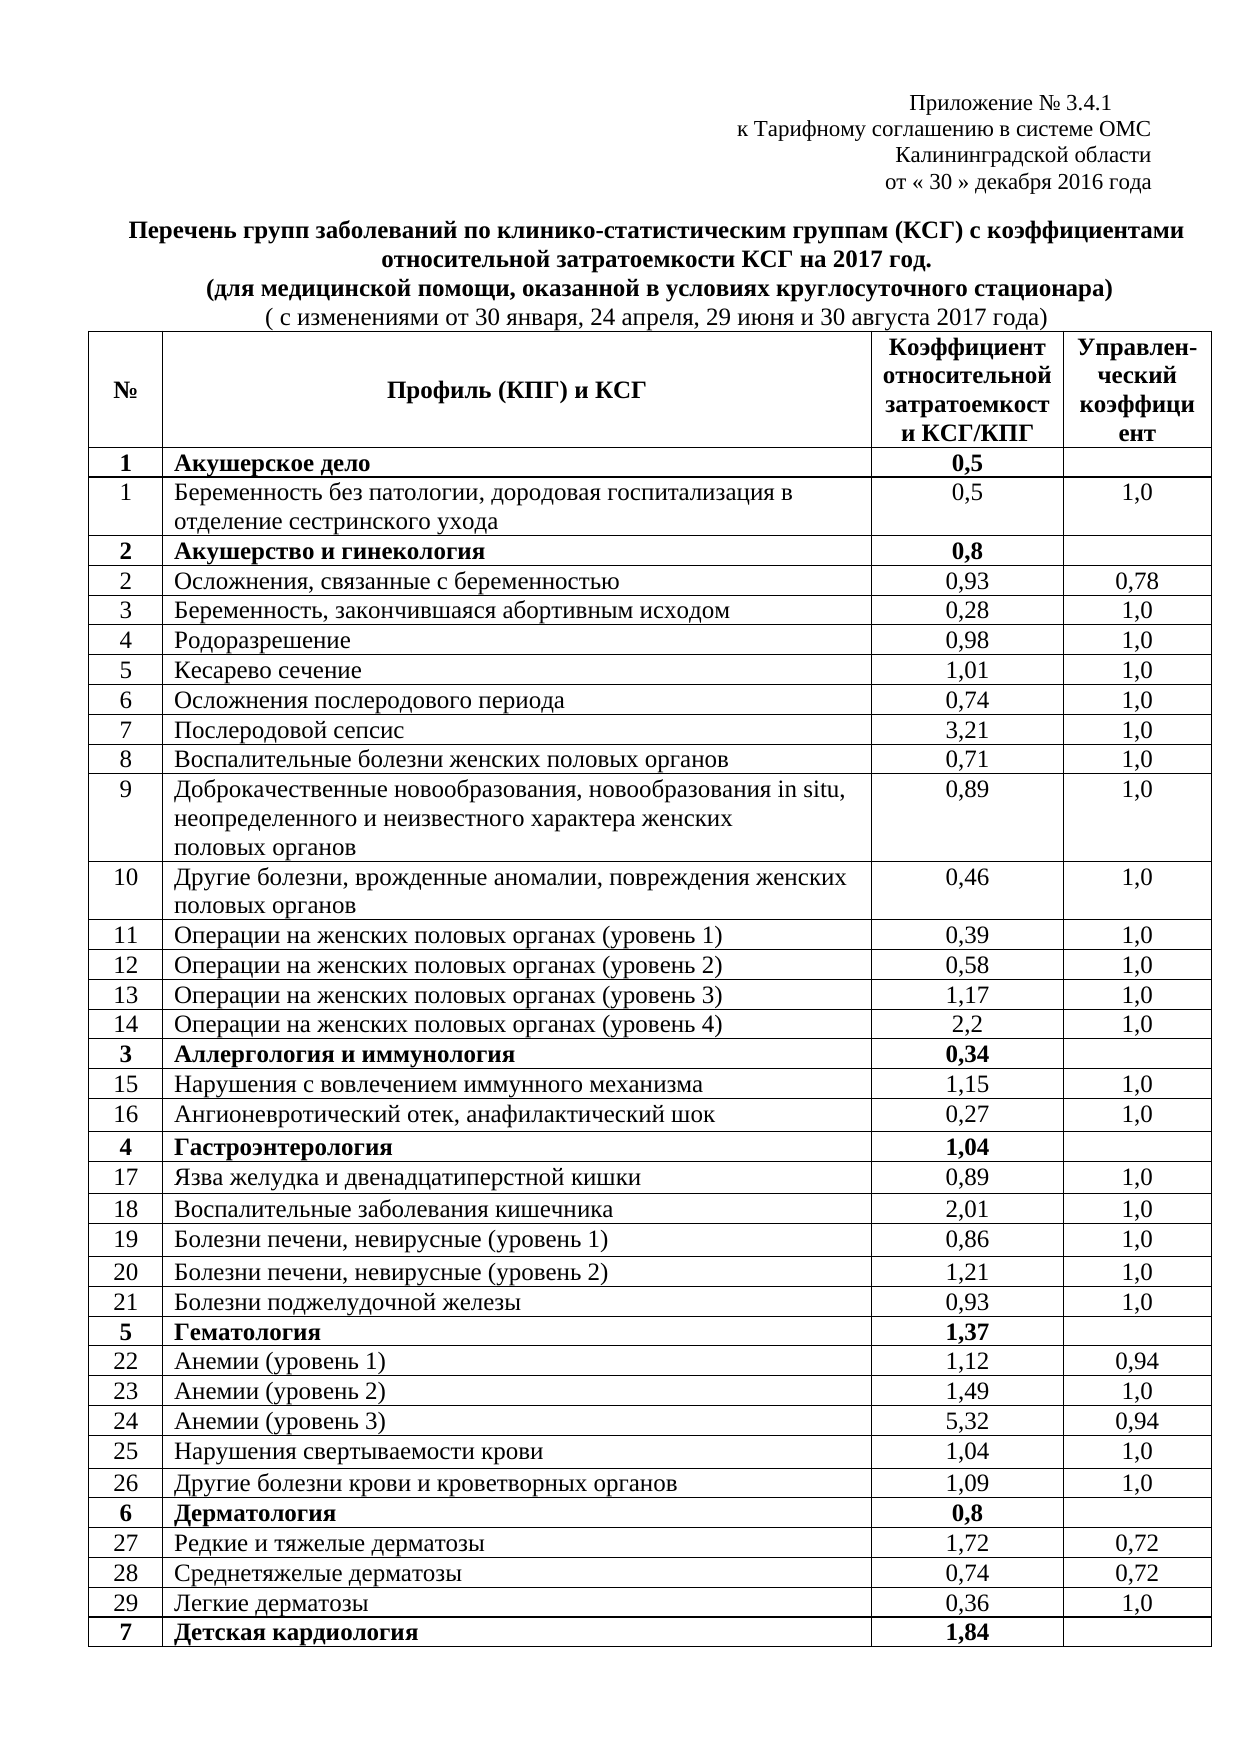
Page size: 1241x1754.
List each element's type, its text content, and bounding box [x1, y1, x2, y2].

table_cell 0,98 [872, 625, 1063, 654]
table_cell 1,0 [1064, 920, 1211, 949]
table_cell [1064, 536, 1211, 565]
table_cell 7 [89, 1618, 162, 1646]
table_cell 1,0 [1064, 1194, 1211, 1223]
table_cell 23 [89, 1376, 162, 1405]
table_cell 2,01 [872, 1194, 1063, 1223]
table_cell [1064, 1618, 1211, 1646]
table_cell 7 [89, 715, 162, 743]
table_cell Управлен-ческий коэффициент [1064, 332, 1211, 447]
table_cell 0,89 [872, 774, 1063, 861]
table_cell 1 [89, 448, 162, 476]
table_cell 1,12 [872, 1346, 1063, 1375]
table_cell 1,0 [1064, 950, 1211, 979]
table_cell 1,0 [1064, 1287, 1211, 1316]
table_cell 1,0 [1064, 1162, 1211, 1193]
table_cell 1 [89, 478, 162, 535]
table_cell 0,28 [872, 596, 1063, 624]
table_cell Гематология [163, 1317, 871, 1345]
table_cell Нарушения с вовлечением иммунного механизма [163, 1069, 871, 1098]
table_cell 1,0 [1064, 1436, 1211, 1467]
table_cell 0,27 [872, 1099, 1063, 1131]
table_cell Дерматология [163, 1498, 871, 1527]
table_cell 0,5 [872, 478, 1063, 535]
table_cell 1,0 [1064, 1376, 1211, 1405]
text Калининградской области [118, 141, 1152, 168]
table_cell Болезни печени, невирусные (уровень 1) [163, 1224, 871, 1256]
table_cell Язва желудка и двенадцатиперстной кишки [163, 1162, 871, 1193]
table_cell Среднетяжелые дерматозы [163, 1558, 871, 1587]
table_cell [1064, 1498, 1211, 1527]
table_cell 0,89 [872, 1162, 1063, 1193]
table_cell Доброкачественные новообразования, новообразования in situ, неопределенного и неизвестного характера женских половых органов [163, 774, 871, 861]
table_cell Гастроэнтерология [163, 1132, 871, 1161]
table_cell 8 [89, 745, 162, 773]
table_cell Болезни поджелудочной железы [163, 1287, 871, 1316]
table_cell 29 [89, 1588, 162, 1616]
table_cell 4 [89, 625, 162, 654]
table_cell 1,0 [1064, 1010, 1211, 1038]
table_cell 1,0 [1064, 655, 1211, 684]
table_cell Легкие дерматозы [163, 1588, 871, 1616]
table_cell Родоразрешение [163, 625, 871, 654]
table_cell 0,58 [872, 950, 1063, 979]
table_cell 0,5 [872, 448, 1063, 476]
table_cell 5 [89, 1317, 162, 1345]
table_cell 1,01 [872, 655, 1063, 684]
table_cell 0,94 [1064, 1406, 1211, 1435]
table_cell 1,0 [1064, 1224, 1211, 1256]
table_cell Воспалительные болезни женских половых органов [163, 745, 871, 773]
table_cell 0,86 [872, 1224, 1063, 1256]
table_cell 27 [89, 1528, 162, 1557]
table_cell 2,2 [872, 1010, 1063, 1038]
table_cell [1064, 1132, 1211, 1161]
table_cell 11 [89, 920, 162, 949]
table_cell 25 [89, 1436, 162, 1467]
table_cell Анемии (уровень 3) [163, 1406, 871, 1435]
table_cell Беременность, закончившаяся абортивным исходом [163, 596, 871, 624]
table_cell 0,94 [1064, 1346, 1211, 1375]
table_cell 1,04 [872, 1436, 1063, 1467]
table_cell Воспалительные заболевания кишечника [163, 1194, 871, 1223]
table_cell Детская кардиология [163, 1618, 871, 1646]
table_cell [1064, 1039, 1211, 1068]
table_cell Операции на женских половых органах (уровень 4) [163, 1010, 871, 1038]
table_cell 4 [89, 1132, 162, 1161]
table_cell Беременность без патологии, дородовая госпитализация в отделение сестринского ухода [163, 478, 871, 535]
table_cell 0,46 [872, 862, 1063, 919]
table_cell Послеродовой сепсис [163, 715, 871, 743]
table_cell 3 [89, 596, 162, 624]
table_cell 13 [89, 980, 162, 1008]
table_cell Другие болезни крови и кроветворных органов [163, 1469, 871, 1497]
table_cell 0,34 [872, 1039, 1063, 1068]
table_cell № [89, 332, 162, 447]
table_cell 6 [89, 1498, 162, 1527]
table_cell Акушерское дело [163, 448, 871, 476]
table_cell 19 [89, 1224, 162, 1256]
table_cell [1064, 448, 1211, 476]
table_cell 20 [89, 1257, 162, 1286]
table_cell 10 [89, 862, 162, 919]
table_cell 1,21 [872, 1257, 1063, 1286]
table_cell Кесарево сечение [163, 655, 871, 684]
table_cell 3 [89, 1039, 162, 1068]
table_cell 0,78 [1064, 566, 1211, 594]
table_cell 1,72 [872, 1528, 1063, 1557]
table_cell [1064, 1317, 1211, 1345]
table_cell 1,84 [872, 1618, 1063, 1646]
table_cell 1,0 [1064, 1257, 1211, 1286]
table_cell 0,74 [872, 685, 1063, 714]
text Приложение № 3.4.1 [118, 89, 1152, 115]
table_cell Операции на женских половых органах (уровень 2) [163, 950, 871, 979]
table_cell 22 [89, 1346, 162, 1375]
table_cell Осложнения послеродового периода [163, 685, 871, 714]
table_cell Коэффициент относительной затратоемкости КСГ/КПГ [872, 332, 1063, 447]
table_cell 2 [89, 536, 162, 565]
table_cell 5 [89, 655, 162, 684]
table_cell Профиль (КПГ) и КСГ [163, 332, 871, 447]
table_cell 14 [89, 1010, 162, 1038]
table_cell 3,21 [872, 715, 1063, 743]
table_cell Аллергология и иммунология [163, 1039, 871, 1068]
table_cell Редкие и тяжелые дерматозы [163, 1528, 871, 1557]
table_cell 5,32 [872, 1406, 1063, 1435]
table_cell 9 [89, 774, 162, 861]
table_cell 1,15 [872, 1069, 1063, 1098]
table_cell Операции на женских половых органах (уровень 1) [163, 920, 871, 949]
table_cell 0,36 [872, 1588, 1063, 1616]
table_cell 1,17 [872, 980, 1063, 1008]
table_cell Другие болезни, врожденные аномалии, повреждения женских половых органов [163, 862, 871, 919]
table_cell 1,49 [872, 1376, 1063, 1405]
table_cell 1,0 [1064, 625, 1211, 654]
table_cell 1,0 [1064, 478, 1211, 535]
table_cell 6 [89, 685, 162, 714]
table_cell Анемии (уровень 1) [163, 1346, 871, 1375]
table_cell Нарушения свертываемости крови [163, 1436, 871, 1467]
table_cell 0,93 [872, 1287, 1063, 1316]
table_cell 1,0 [1064, 774, 1211, 861]
table_cell 1,0 [1064, 1469, 1211, 1497]
table_cell 0,39 [872, 920, 1063, 949]
table_cell 1,0 [1064, 715, 1211, 743]
table_cell 2 [89, 566, 162, 594]
table_cell 15 [89, 1069, 162, 1098]
table_cell 12 [89, 950, 162, 979]
table_cell 1,0 [1064, 1099, 1211, 1131]
table_cell 26 [89, 1469, 162, 1497]
table_cell 1,0 [1064, 685, 1211, 714]
table_cell 1,09 [872, 1469, 1063, 1497]
table_cell 1,0 [1064, 1588, 1211, 1616]
table_header Перечень групп заболеваний по клинико-статистическим группам (КСГ) с коэффициентами относительной затратоемкости КСГ на 2017 год. (для медицинской помощи, оказанной в условиях круглосуточного стационара) ( с изменениями от 30 января, 24 апреля, 29 июня и 30 августа 2017 года) [117, 216, 1196, 331]
text к Тарифному соглашению в системе ОМС [118, 115, 1152, 141]
table_cell 0,72 [1064, 1528, 1211, 1557]
text от « 30 » декабря 2016 года [118, 168, 1152, 194]
table_cell Осложнения, связанные с беременностью [163, 566, 871, 594]
table_cell 1,37 [872, 1317, 1063, 1345]
table_cell 0,8 [872, 1498, 1063, 1527]
table_cell Ангионевротический отек, анафилактический шок [163, 1099, 871, 1131]
table_cell 0,72 [1064, 1558, 1211, 1587]
table_cell 17 [89, 1162, 162, 1193]
table_cell 0,71 [872, 745, 1063, 773]
table_cell Болезни печени, невирусные (уровень 2) [163, 1257, 871, 1286]
table_cell 1,0 [1064, 862, 1211, 919]
table_cell 1,0 [1064, 596, 1211, 624]
table_cell 16 [89, 1099, 162, 1131]
table_cell 28 [89, 1558, 162, 1587]
table_cell 18 [89, 1194, 162, 1223]
table_cell 24 [89, 1406, 162, 1435]
table_cell 0,74 [872, 1558, 1063, 1587]
table_cell 21 [89, 1287, 162, 1316]
table_cell Операции на женских половых органах (уровень 3) [163, 980, 871, 1008]
table_cell 1,0 [1064, 1069, 1211, 1098]
table_cell 1,04 [872, 1132, 1063, 1161]
table_cell Акушерство и гинекология [163, 536, 871, 565]
table_cell 0,93 [872, 566, 1063, 594]
table_cell 1,0 [1064, 745, 1211, 773]
table_cell Анемии (уровень 2) [163, 1376, 871, 1405]
table_cell 1,0 [1064, 980, 1211, 1008]
table_cell 0,8 [872, 536, 1063, 565]
